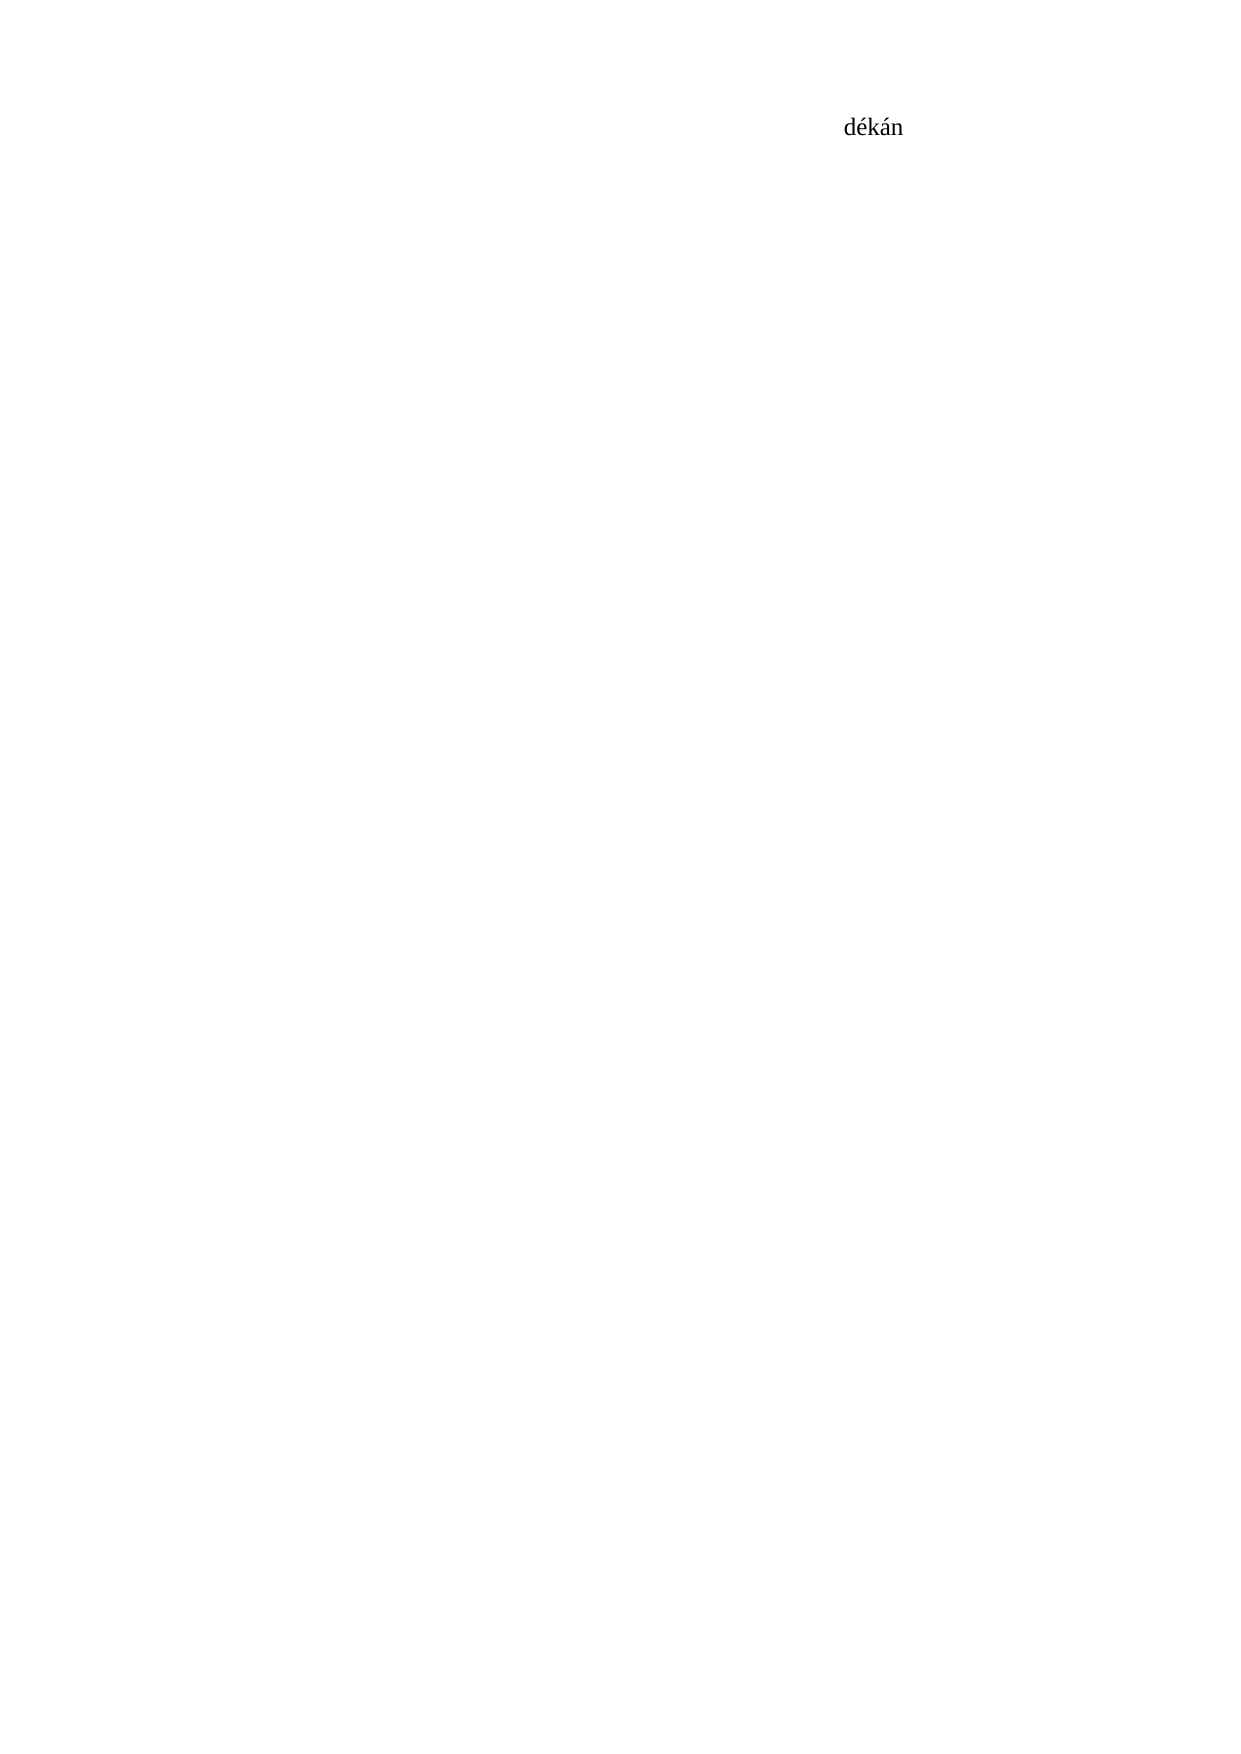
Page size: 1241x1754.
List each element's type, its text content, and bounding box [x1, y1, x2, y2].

text dékán [654, 112, 1093, 141]
